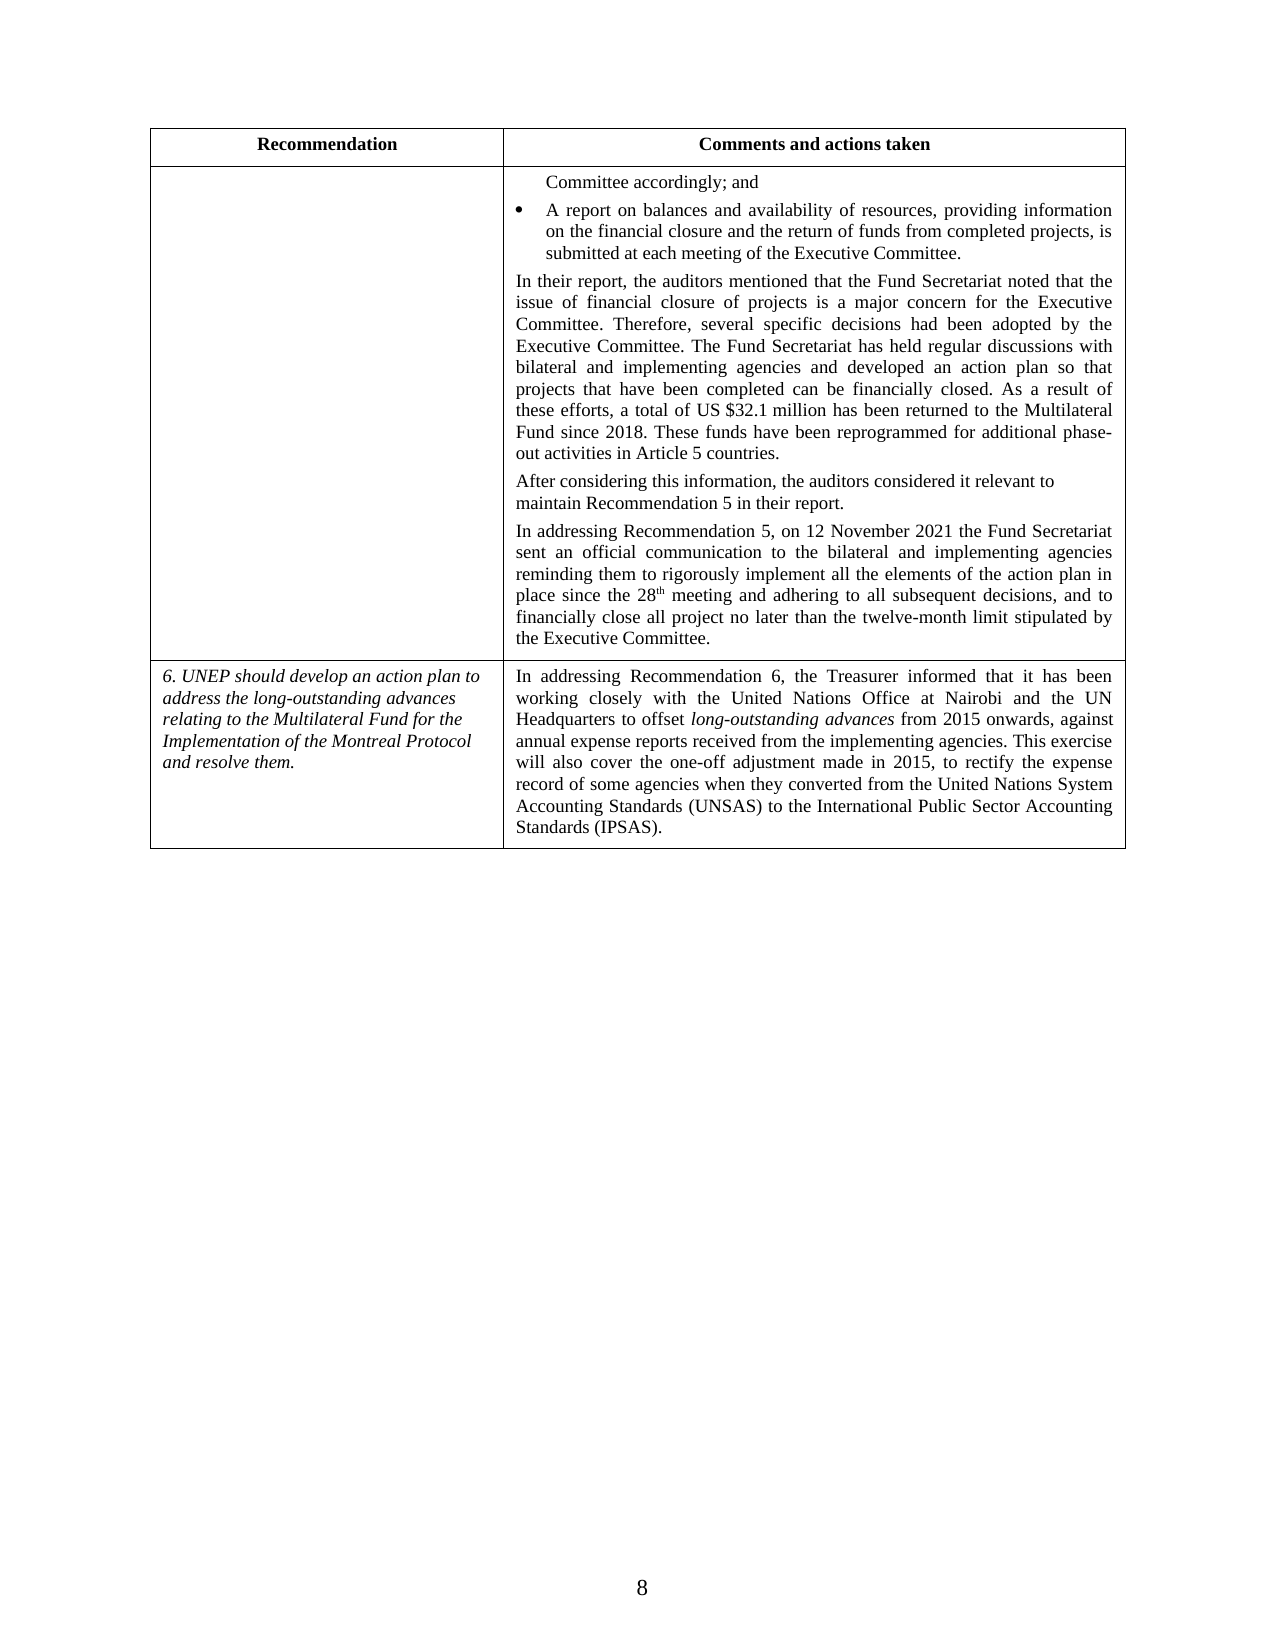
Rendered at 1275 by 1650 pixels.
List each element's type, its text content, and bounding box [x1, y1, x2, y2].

table_cell In addressing Recommendation 6, the Treasurer informed that it has been working closely with the United Nations Office at Nairobi and the UN Headquarters to offset long-outstanding advances from 2015 onwards, against annual expense reports received from the implementing agencies. This exercise will also cover the one-off adjustment made in 2015, to rectify the expense record of some agencies when they converted from the United Nations System Accounting Standards (UNSAS) to the International Public Sector Accounting Standards (IPSAS). [504, 661, 1125, 848]
table_header Recommendation [151, 129, 503, 166]
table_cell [504, 167, 1125, 659]
table_header Comments and actions taken [504, 129, 1125, 166]
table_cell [151, 167, 503, 659]
table_cell 6. UNEP should develop an action plan to address the long-outstanding advances relating to the Multilateral Fund for the Implementation of the Montreal Protocol and resolve them. [151, 661, 503, 848]
